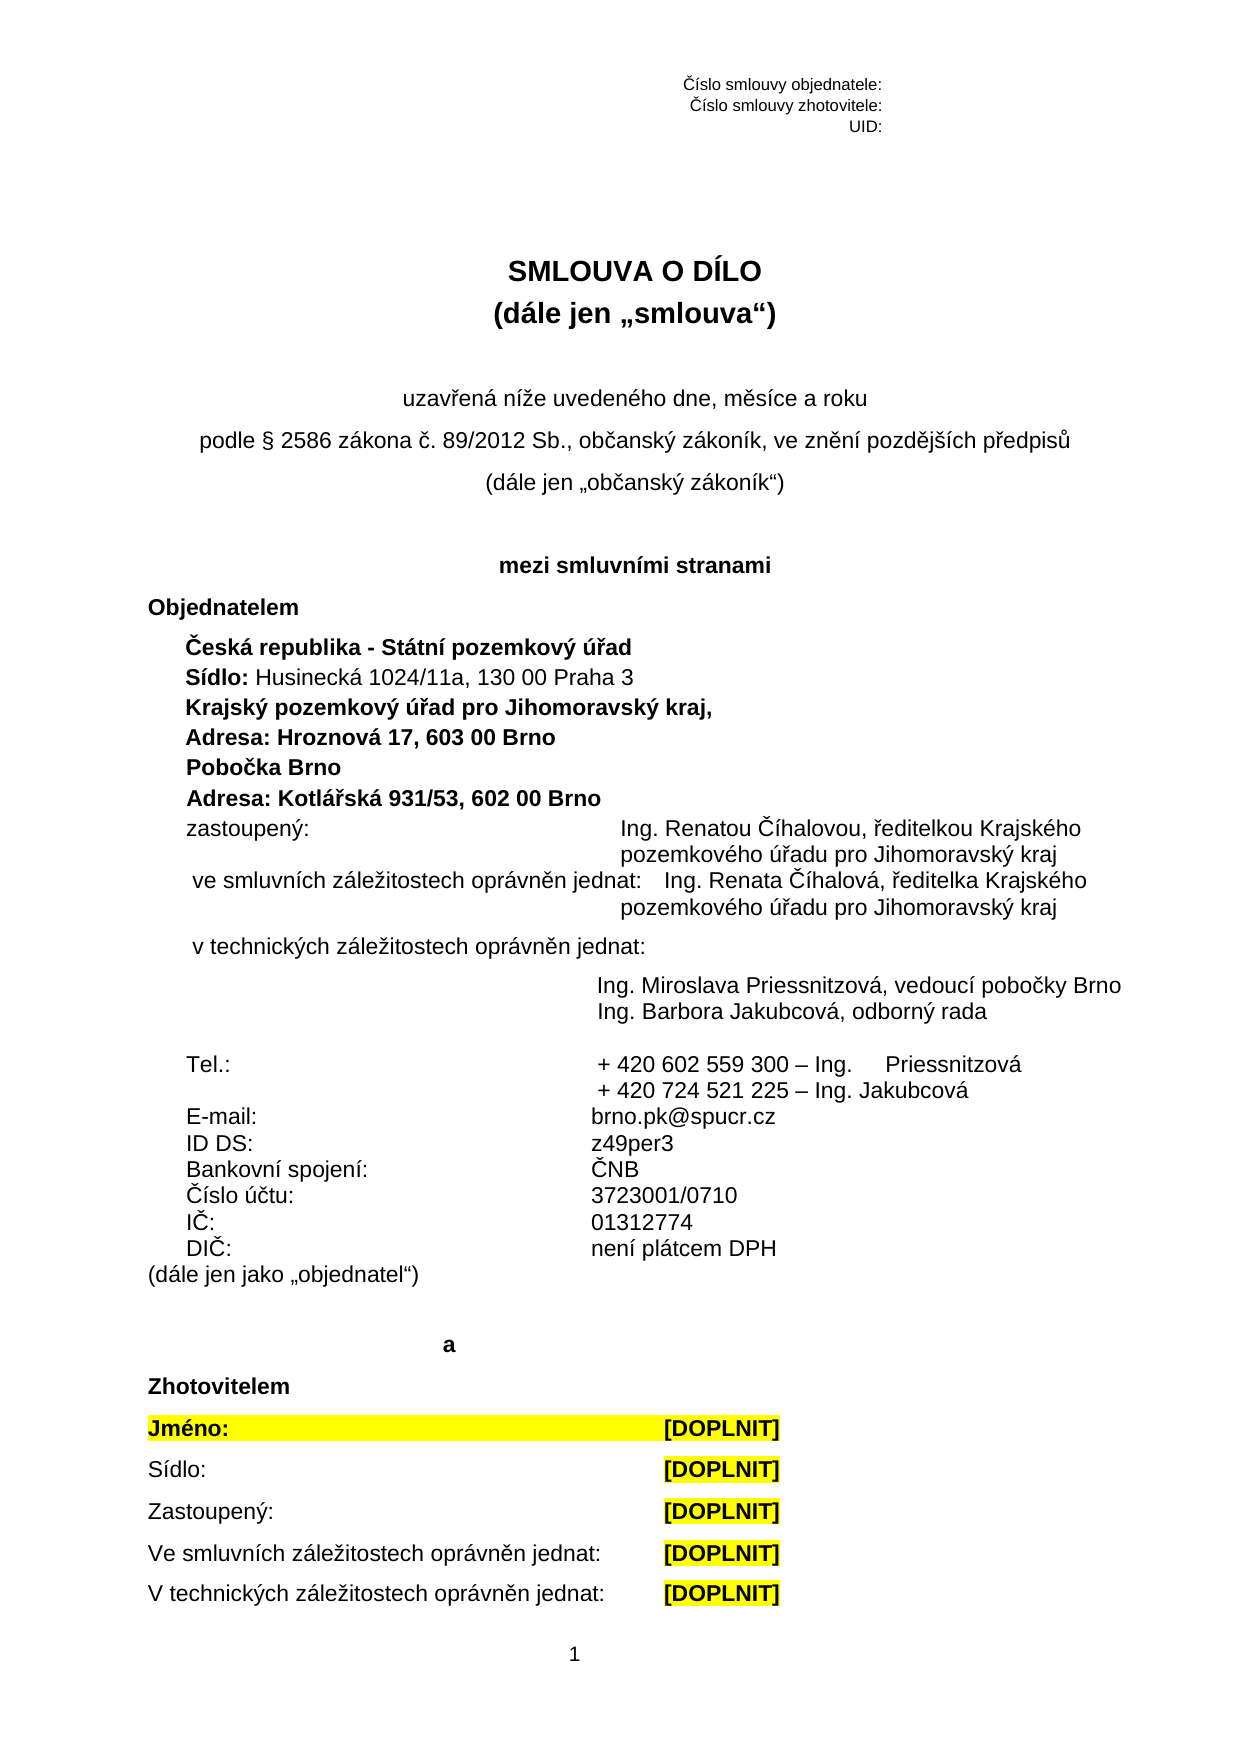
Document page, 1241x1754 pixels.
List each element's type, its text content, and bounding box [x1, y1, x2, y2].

text mezi smluvními stranami [148, 550, 1122, 579]
text Adresa: Hroznová 17, 603 00 Brno [185, 724, 1122, 751]
text DIČ: není plátcem DPH [148, 1235, 1122, 1261]
text a [369, 1329, 1122, 1359]
text IČ: 01312774 [148, 1209, 1122, 1235]
text V technických záležitostech oprávněn jednat: [DOPLNIT] [148, 1579, 1122, 1606]
text uzavřená níže uvedeného dne, měsíce a roku [148, 383, 1122, 413]
text (dále jen „smlouva“) [148, 300, 1122, 329]
text SMLOUVA O DÍLO [148, 258, 1122, 288]
text zastoupený: Ing. Renatou Číhalovou, ředitelkou Krajského pozemkového úřadu pro Jihomoravský kraj [148, 815, 1122, 867]
text Adresa: Kotlářská 931/53, 602 00 Brno [148, 784, 1122, 811]
text Krajský pozemkový úřad pro Jihomoravský kraj, [185, 694, 1122, 720]
text (dále jen jako „objednatel“) [148, 1261, 1122, 1288]
text Číslo účtu: 3723001/0710 [148, 1182, 1122, 1209]
text v technických záležitostech oprávněn jednat: [148, 933, 1122, 959]
text Zastoupený: [DOPLNIT] [148, 1496, 1122, 1525]
text Ve smluvních záležitostech oprávněn jednat: [DOPLNIT] [148, 1538, 1122, 1567]
text (dále jen „občanský zákoník“) [148, 467, 1122, 496]
text Sídlo: Husinecká 1024/11a, 130 00 Praha 3 [185, 664, 1122, 690]
text Ing. Miroslava Priessnitzová, vedoucí pobočky Brno [148, 972, 1122, 998]
text E-mail: brno.pk@spucr.cz [148, 1103, 1122, 1130]
text podle § 2586 zákona č. 89/2012 Sb., občanský zákoník, ve znění pozdějších předpisů [148, 425, 1122, 454]
text Česká republika - Státní pozemkový úřad [185, 633, 1122, 660]
text Tel.: + 420 602 559 300 – Ing. Priessnitzová [148, 1051, 1122, 1077]
text Sídlo: [DOPLNIT] [148, 1454, 1122, 1484]
text Zhotovitelem [148, 1371, 1122, 1400]
text ID DS: z49per3 [148, 1130, 1122, 1156]
text Ing. Barbora Jakubcová, odborný rada [148, 998, 1122, 1051]
text Bankovní spojení: ČNB [148, 1156, 1122, 1182]
text Pobočka Brno [148, 754, 1122, 781]
text Objednatelem [148, 592, 1122, 621]
text + 420 724 521 225 – Ing. Jakubcová [148, 1077, 1122, 1103]
text Jméno: [DOPLNIT] [148, 1413, 1122, 1442]
text ve smluvních záležitostech oprávněn jednat: Ing. Renata Číhalová, ředitelka Krajského pozemkového úřadu pro Jihomoravský kraj [148, 867, 1122, 920]
